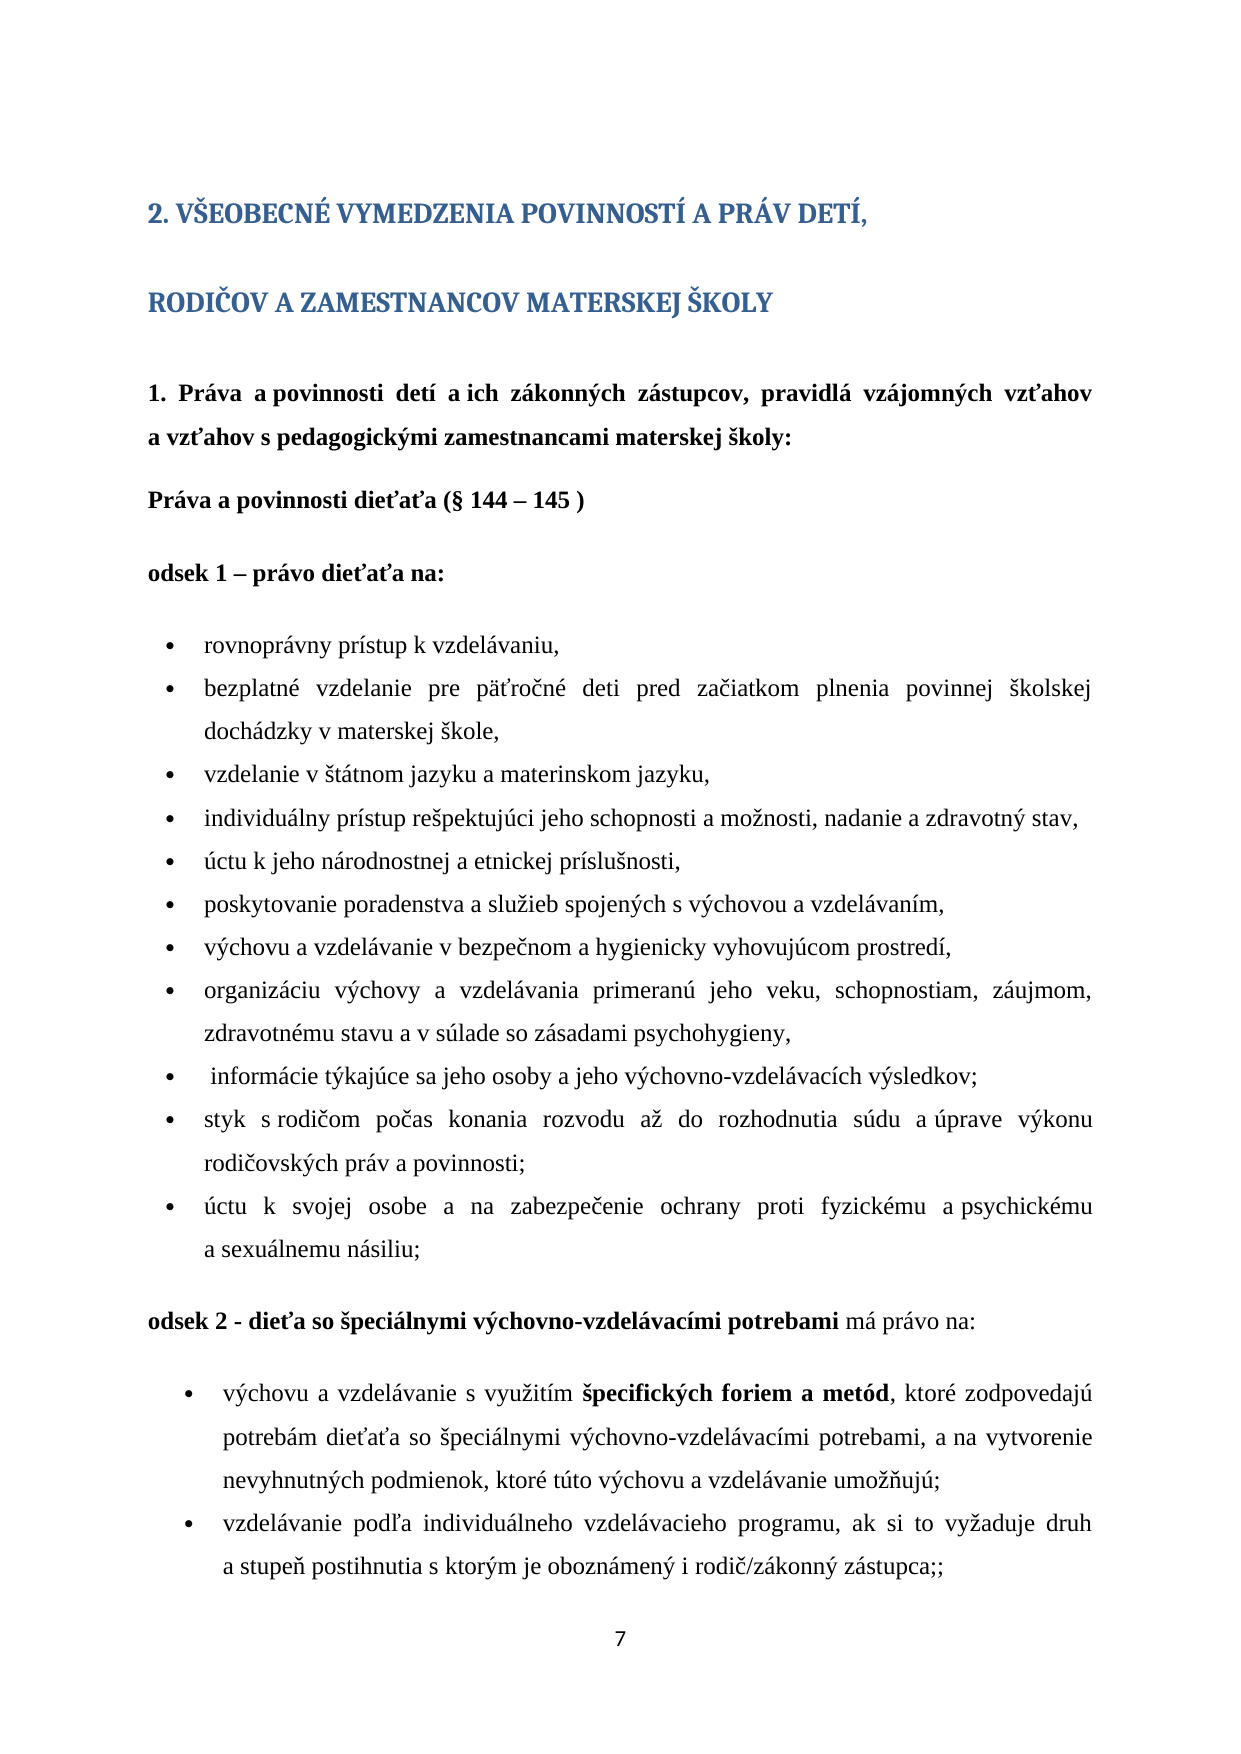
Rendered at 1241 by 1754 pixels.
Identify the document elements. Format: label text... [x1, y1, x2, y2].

list výchovu a vzdelávanie v bezpečnom a hygienicky vyhovujúcom prostredí, [166, 932, 1093, 961]
list poskytovanie poradenstva a služieb spojených s výchovou a vzdelávaním, [166, 889, 1093, 918]
list bezplatné vzdelanie pre päťročné deti pred začiatkom plnenia povinnej školskej dochádzky v materskej škole, [166, 673, 1093, 745]
list výchovu a vzdelávanie s využitím špecifických foriem a metód, ktoré zodpovedajú potrebám dieťaťa so špeciálnymi výchovno-vzdelávacími potrebami, a na vytvorenie nevyhnutných podmienok, ktoré túto výchovu a vzdelávanie umožňujú; [185, 1378, 1093, 1493]
list rovnoprávny prístup k vzdelávaniu, [166, 630, 1093, 659]
list individuálny prístup rešpektujúci jeho schopnosti a možnosti, nadanie a zdravotný stav, [166, 803, 1093, 831]
text 1. Práva a povinnosti detí a ich zákonných zástupcov, pravidlá vzájomných vzťahov a vzťahov s pedagogickými zamestnancami materskej školy: [148, 378, 1093, 450]
text Práva a povinnosti dieťaťa (§ 144 – 145 ) [148, 486, 1093, 514]
list informácie týkajúce sa jeho osoby a jeho výchovno-vzdelávacích výsledkov; [166, 1061, 1093, 1090]
subtitle RODIČOV A ZAMESTNANCOV MATERSKEJ ŠKOLY [148, 286, 1093, 320]
list organizáciu výchovy a vzdelávania primeranú jeho veku, schopnostiam, záujmom, zdravotnému stavu a v súlade so zásadami psychohygieny, [166, 975, 1093, 1047]
text odsek 1 – právo dieťaťa na: [148, 558, 1093, 587]
list vzdelávanie podľa individuálneho vzdelávacieho programu, ak si to vyžaduje druh a stupeň postihnutia s ktorým je oboznámený i rodič/zákonný zástupca;; [185, 1508, 1093, 1580]
subtitle 2. VŠEOBECNÉ VYMEDZENIA POVINNOSTÍ A PRÁV DETÍ, [148, 198, 1093, 231]
list úctu k jeho národnostnej a etnickej príslušnosti, [166, 846, 1093, 874]
list styk s rodičom počas konania rozvodu až do rozhodnutia súdu a úprave výkonu rodičovských práv a povinnosti; [166, 1104, 1093, 1176]
list vzdelanie v štátnom jazyku a materinskom jazyku, [166, 759, 1093, 788]
list úctu k svojej osobe a na zabezpečenie ochrany proti fyzickému a psychickému a sexuálnemu násiliu; [166, 1191, 1093, 1263]
text odsek 2 - dieťa so špeciálnymi výchovno-vzdelávacími potrebami má právo na: [148, 1306, 1093, 1335]
